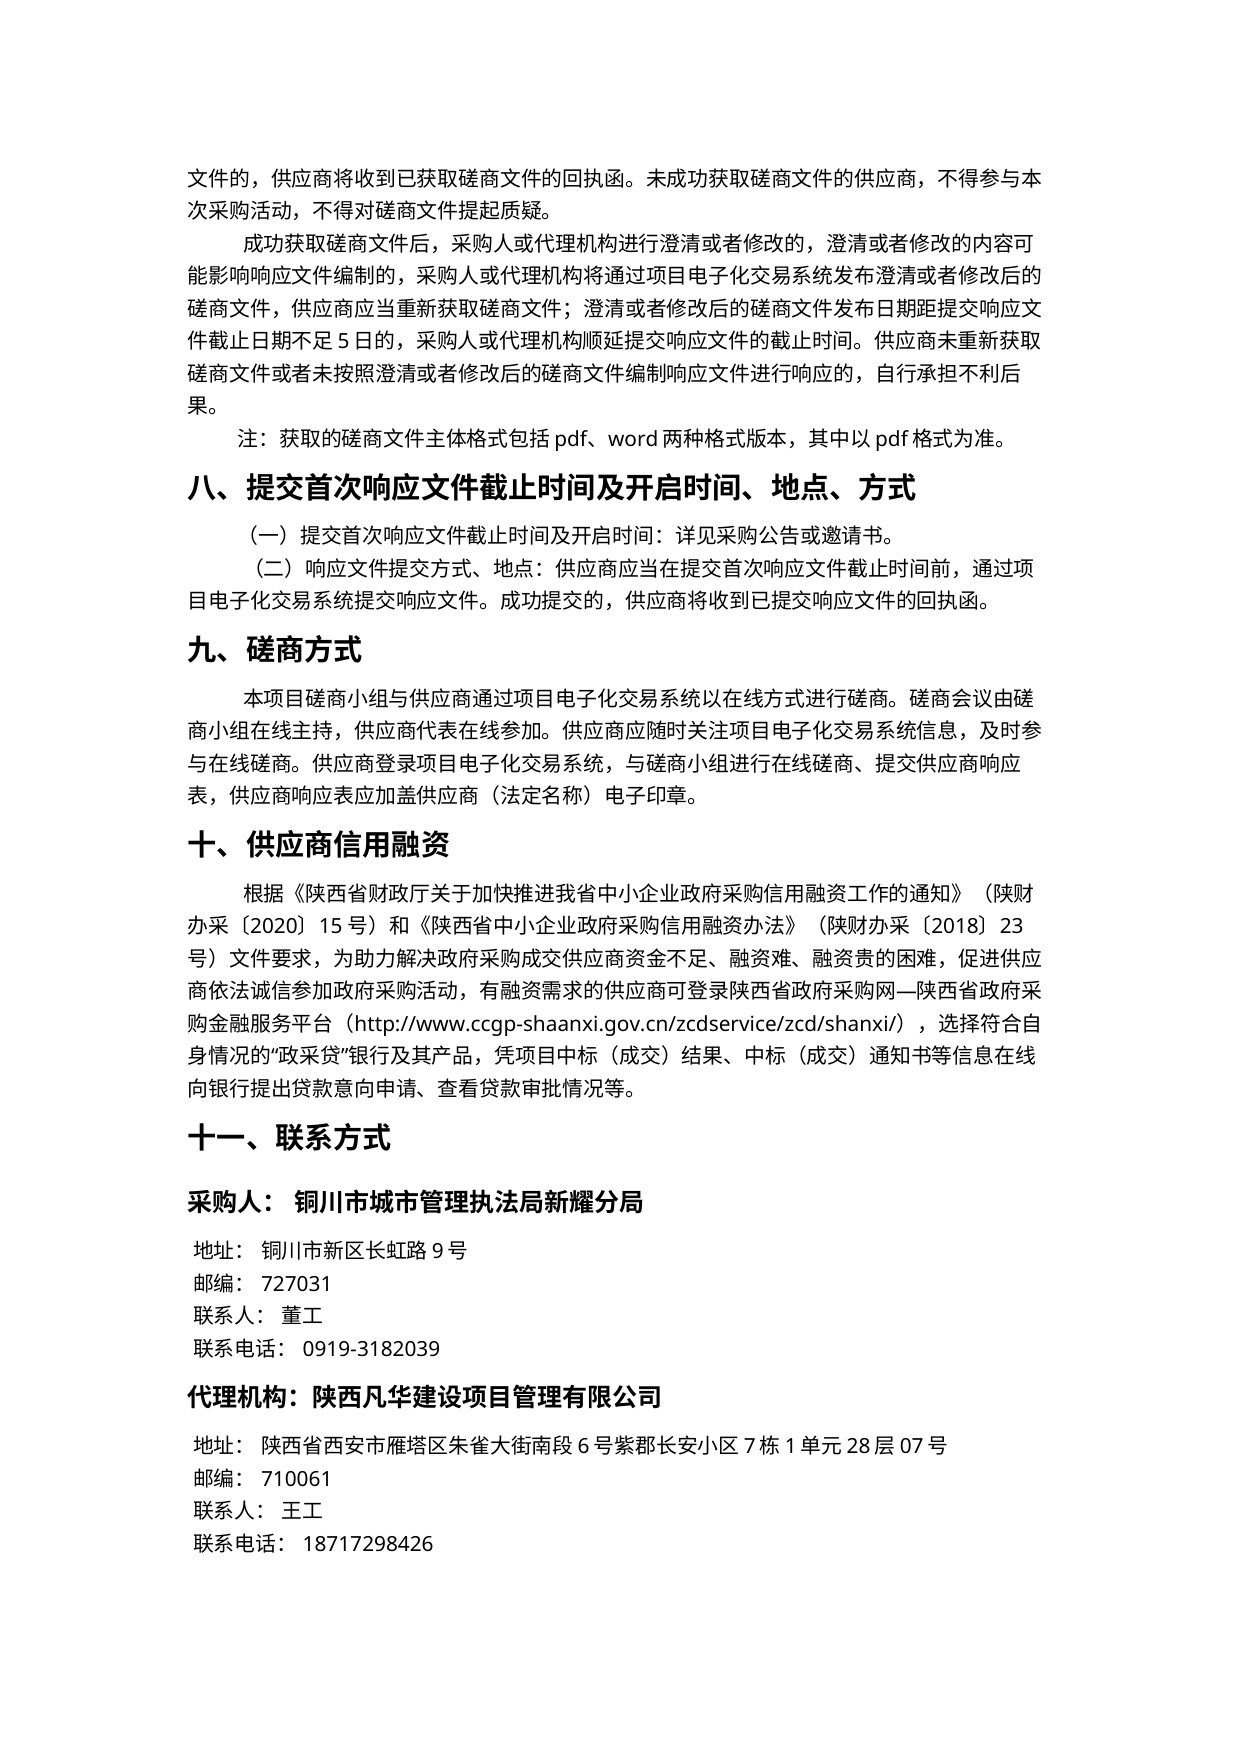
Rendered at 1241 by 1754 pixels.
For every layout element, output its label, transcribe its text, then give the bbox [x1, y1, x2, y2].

text 成功获取磋商文件后，采购人或代理机构进行澄清或者修改的，澄清或者修改的内容可能影响响应文件编制的，采购人或代理机构将通过项目电子化交易系统发布澄清或者修改后的磋商文件，供应商应当重新获取磋商文件；澄清或者修改后的磋商文件发布日期距提交响应文件截止日期不足5日的，采购人或代理机构顺延提交响应文件的截止时间。供应商未重新获取磋商文件或者未按照澄清或者修改后的磋商文件编制响应文件进行响应的，自行承担不利后果。 [187, 227, 1053, 422]
text 地址： 陕西省西安市雁塔区朱雀大街南段6号紫郡长安小区7栋1单元28层07号 [187, 1429, 1053, 1462]
text 九、磋商方式 [187, 617, 1053, 682]
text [187, 162, 1053, 227]
text 联系电话： 0919-3182039 [187, 1332, 1053, 1364]
text 采购人： 铜川市城市管理执法局新耀分局 [187, 1169, 1053, 1234]
text 邮编： 727031 [187, 1267, 1053, 1299]
text 联系人： 董工 [187, 1299, 1053, 1332]
text 代理机构：陕西凡华建设项目管理有限公司 [187, 1364, 1053, 1429]
text 十一、联系方式 [187, 1104, 1053, 1169]
text 十、供应商信用融资 [187, 812, 1053, 877]
text 地址： 铜川市新区长虹路9号 [187, 1234, 1053, 1267]
text 联系电话： 18717298426 [187, 1527, 1053, 1559]
text 八、提交首次响应文件截止时间及开启时间、地点、方式 [187, 454, 1053, 519]
text （二）响应文件提交方式、地点：供应商应当在提交首次响应文件截止时间前，通过项目电子化交易系统提交响应文件。成功提交的，供应商将收到已提交响应文件的回执函。 [187, 552, 1053, 617]
text 本项目磋商小组与供应商通过项目电子化交易系统以在线方式进行磋商。磋商会议由磋商小组在线主持，供应商代表在线参加。供应商应随时关注项目电子化交易系统信息，及时参与在线磋商。供应商登录项目电子化交易系统，与磋商小组进行在线磋商、提交供应商响应表，供应商响应表应加盖供应商（法定名称）电子印章。 [187, 682, 1053, 812]
text 联系人： 王工 [187, 1494, 1053, 1527]
text 根据《陕西省财政厅关于加快推进我省中小企业政府采购信用融资工作的通知》（陕财办采〔2020〕15 号）和《陕西省中小企业政府采购信用融资办法》（陕财办采〔2018〕23 号）文件要求，为助力解决政府采购成交供应商资金不足、融资难、融资贵的困难，促进供应商依法诚信参加政府采购活动，有融资需求的供应商可登录陕西省政府采购网—陕西省政府采购金融服务平台（http://www.ccgp-shaanxi.gov.cn/zcdservice/zcd/shanxi/），选择符合自身情况的“政采贷”银行及其产品，凭项目中标（成交）结果、中标（成交）通知书等信息在线向银行提出贷款意向申请、查看贷款审批情况等。 [187, 877, 1053, 1104]
text 邮编： 710061 [187, 1462, 1053, 1494]
text （一）提交首次响应文件截止时间及开启时间：详见采购公告或邀请书。 [187, 519, 1053, 552]
text 注：获取的磋商文件主体格式包括pdf、word两种格式版本，其中以pdf格式为准。 [187, 422, 1053, 454]
